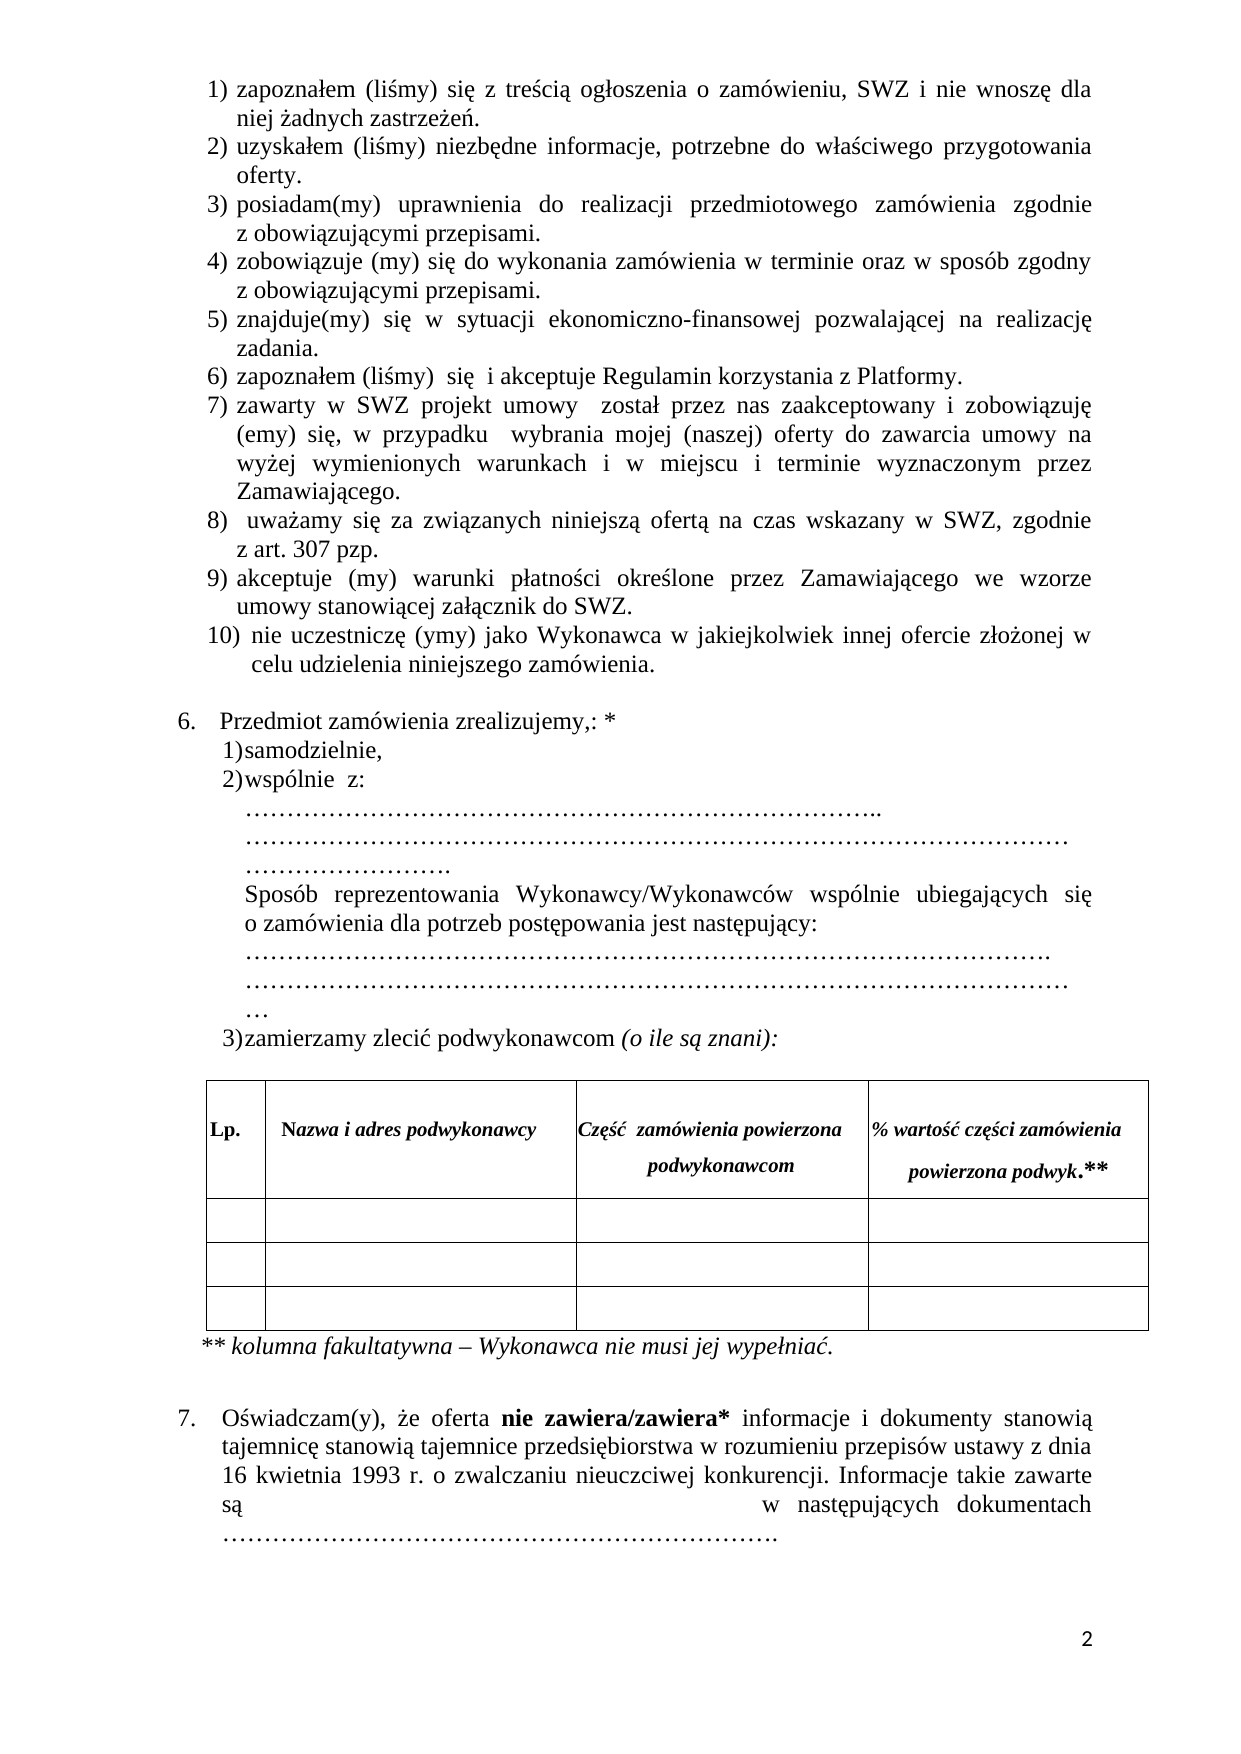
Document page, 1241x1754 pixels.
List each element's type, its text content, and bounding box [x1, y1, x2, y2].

list uważamy się za związanych niniejszą ofertą na czas wskazany w SWZ, zgodnie z art. 307 pzp. [207, 505, 1093, 563]
text …………………………………………………………………………………….………………………………………………………………………………………… [244, 936, 1093, 1023]
table_cell [266, 1199, 576, 1242]
table_cell [207, 1199, 265, 1242]
table_cell [869, 1243, 1148, 1286]
list zobowiązuje (my) się do wykonania zamówienia w terminie oraz w sposób zgodny z obowiązującymi przepisami. [207, 246, 1093, 304]
list wspólnie z: [222, 764, 1093, 793]
list zamierzamy zlecić podwykonawcom (o ile są znani): [222, 1023, 1093, 1051]
table_cell [577, 1243, 868, 1286]
text Sposób reprezentowania Wykonawcy/Wykonawców wspólnie ubiegających się o zamówienia dla potrzeb postępowania jest następujący: [244, 879, 1093, 936]
list zapoznałem (liśmy) się z treścią ogłoszenia o zamówieniu, SWZ i nie wnoszę dla niej żadnych zastrzeżeń. [207, 74, 1093, 131]
table_cell [207, 1287, 265, 1330]
table_cell [266, 1287, 576, 1330]
table_cell [869, 1199, 1148, 1242]
list uzyskałem (liśmy) niezbędne informacje, potrzebne do właściwego przygotowania oferty. [207, 131, 1093, 189]
text ** kolumna fakultatywna – Wykonawca nie musi jej wypełniać. [162, 1331, 1093, 1359]
list znajduje(my) się w sytuacji ekonomiczno-finansowej pozwalającej na realizację zadania. [207, 304, 1093, 361]
list posiadam(my) uprawnienia do realizacji przedmiotowego zamówienia zgodnie z obowiązującymi przepisami. [207, 189, 1093, 246]
table_cell [266, 1243, 576, 1286]
table_cell [869, 1287, 1148, 1330]
table_header Nazwa i adres podwykonawcy [266, 1081, 576, 1197]
table_header % wartość części zamówienia powierzona podwyk.** [869, 1081, 1148, 1197]
table_cell [577, 1199, 868, 1242]
list Oświadczam(y), że oferta nie zawiera/zawiera* informacje i dokumenty stanowią tajemnicę stanowią tajemnice przedsiębiorstwa w rozumieniu przepisów ustawy z dnia 16 kwietnia 1993 r. o zwalczaniu nieuczciwej konkurencji. Informacje takie zawarte są w następujących dokumentach …………………………………………………………. [177, 1403, 1093, 1546]
list Przedmiot zamówienia zrealizujemy,: * [177, 706, 1093, 735]
list samodzielnie, [222, 735, 1093, 764]
list zapoznałem (liśmy) się i akceptuje Regulamin korzystania z Platformy. [207, 361, 1093, 390]
list akceptuje (my) warunki płatności określone przez Zamawiającego we wzorze umowy stanowiącej załącznik do SWZ. [207, 563, 1093, 620]
list nie uczestniczę (ymy) jako Wykonawca w jakiejkolwiek innej ofercie złożonej w celu udzielenia niniejszego zamówienia. [207, 620, 1093, 678]
text …………………………………………………………………..……………………………………………………………………………………………………………. [244, 793, 1093, 879]
list zawarty w SWZ projekt umowy został przez nas zaakceptowany i zobowiązuję (emy) się, w przypadku wybrania mojej (naszej) oferty do zawarcia umowy na wyżej wymienionych warunkach i w miejscu i terminie wyznaczonym przez Zamawiającego. [207, 390, 1093, 505]
table_header Lp. [207, 1081, 265, 1197]
table_cell [577, 1287, 868, 1330]
table_header Część zamówienia powierzona podwykonawcom [577, 1081, 868, 1197]
table_cell [207, 1243, 265, 1286]
